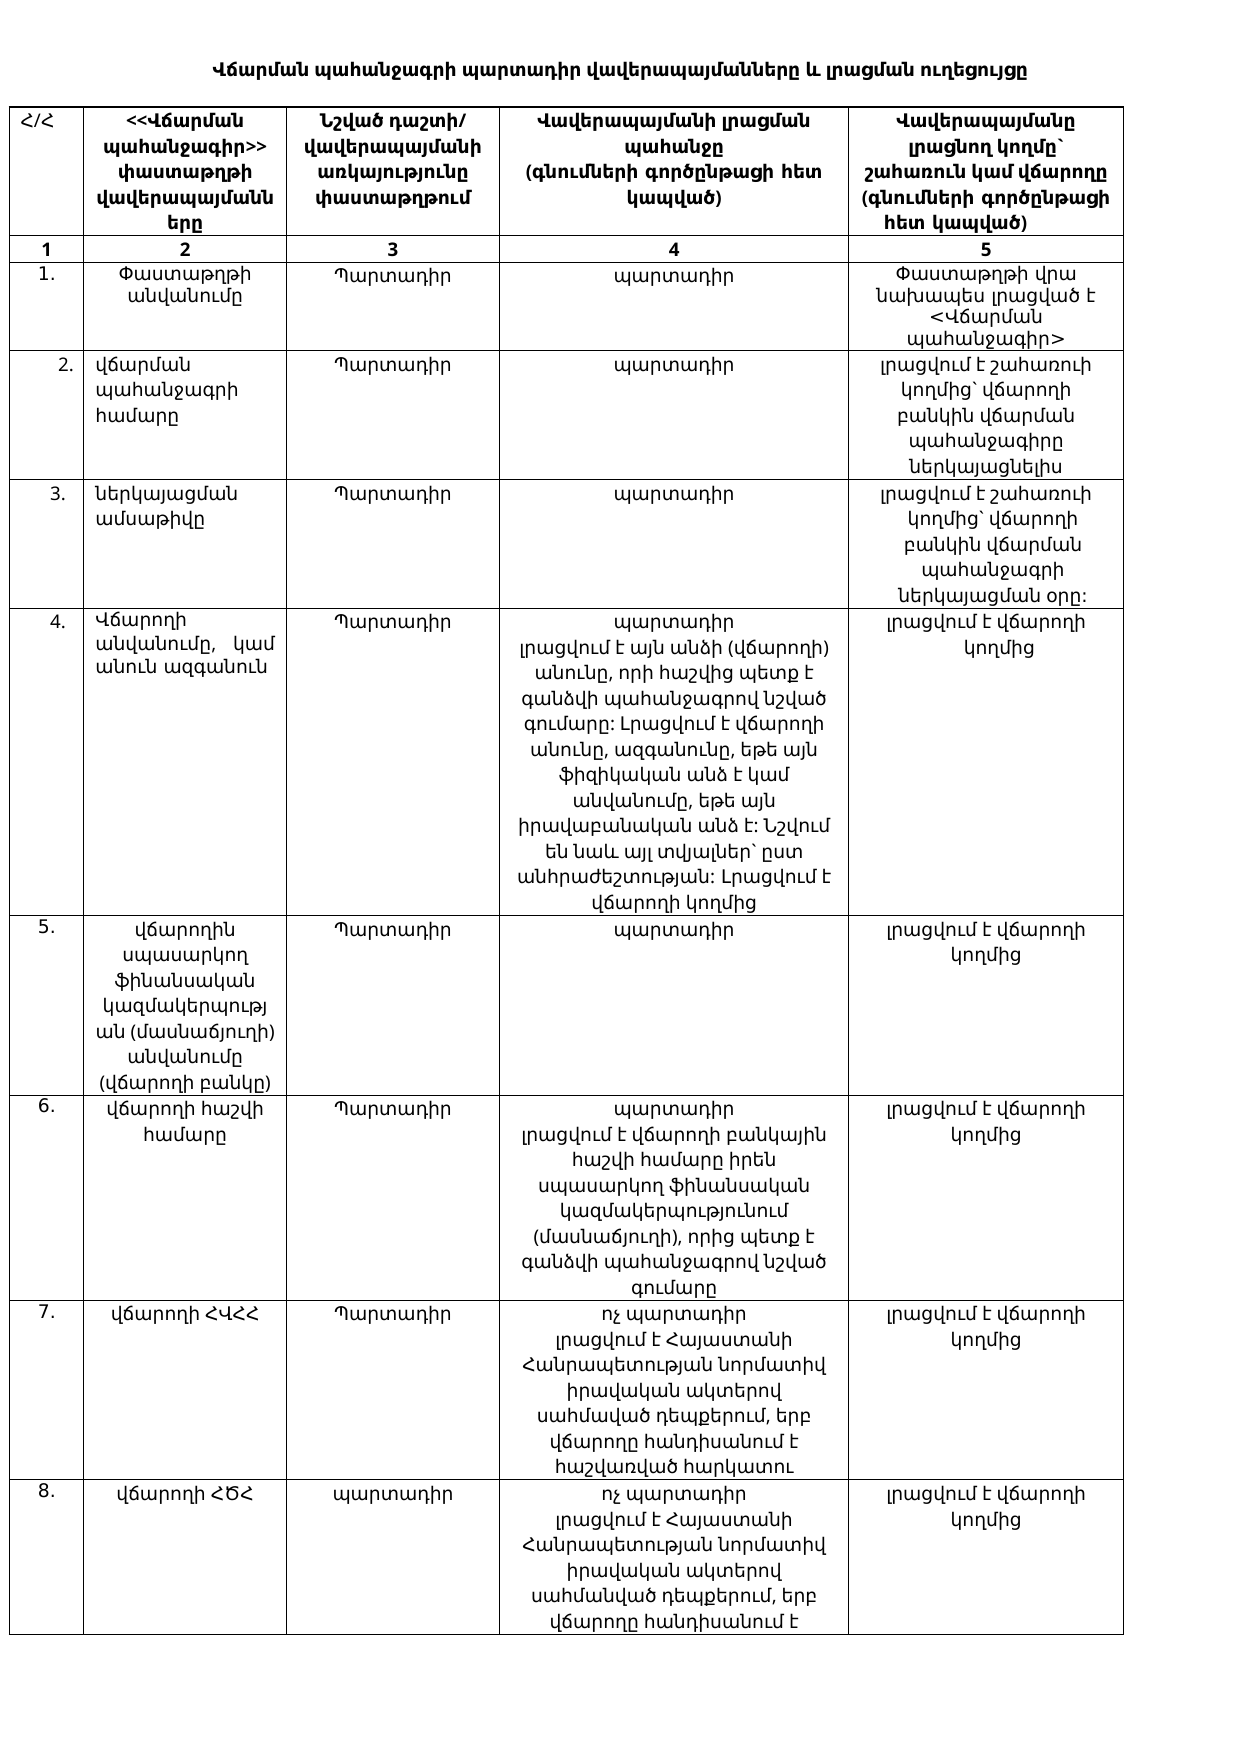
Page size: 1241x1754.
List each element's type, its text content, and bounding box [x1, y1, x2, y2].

table_cell լրացվում է վճարողի կողմից [849, 609, 1123, 915]
table_cell 1 [10, 236, 83, 262]
table_cell [10, 480, 83, 607]
table_cell պարտադիր [500, 263, 848, 350]
table_cell Պարտադիր [287, 1301, 499, 1479]
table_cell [500, 1480, 848, 1633]
table_cell պարտադիր [500, 351, 848, 479]
table_cell 6. [10, 1096, 83, 1300]
table_cell վճարման պահանջագրի համարը [84, 351, 286, 479]
table_cell պարտադիր լրացվում է այն անձի (վճարողի) անունը, որի հաշվից պետք է գանձվի պահանջագրով նշված գումարը: Լրացվում է վճարողի անունը, ազգանունը, եթե այն ֆիզիկական անձ է կամ անվանումը, եթե այն իրավաբանական անձ է: Նշվում են նաև այլ տվյալներ` ըստ անհրաժեշտության: Լրացվում է վճարողի կողմից [500, 609, 848, 915]
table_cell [849, 1480, 1123, 1633]
table_cell պարտադիր [500, 916, 848, 1094]
table_cell 5. [10, 916, 83, 1094]
table_header Նշված դաշտի/ վավերապայմանի առկայությունը փաստաթղթում [287, 108, 499, 235]
table_cell ներկայացման ամսաթիվը [84, 480, 286, 607]
table_cell 3 [287, 236, 499, 262]
table_cell լրացվում է վճարողի կողմից [849, 916, 1123, 1094]
table_cell Փաստաթղթի վրա նախապես լրացված է <Վճարման պահանջագիր> [849, 263, 1123, 350]
table_cell Պարտադիր [287, 609, 499, 915]
table_cell [10, 351, 83, 479]
table_cell վճարողի հաշվի համարը [84, 1096, 286, 1300]
table_cell պարտադիր [500, 480, 848, 607]
table_cell 7. [10, 1301, 83, 1479]
text Վճարման պահանջագրի պարտադիր վավերապայմանները և լրացման ուղեցույցը [59, 59, 1181, 81]
table_cell 4 [500, 236, 848, 262]
table_header <<Վճարման պահանջագիր>> փաստաթղթի վավերապայմանները [84, 108, 286, 235]
table_cell Պարտադիր [287, 263, 499, 350]
table_cell լրացվում է վճարողի կողմից [849, 1301, 1123, 1479]
table_cell վճարողին սպասարկող ֆինանսական կազմակերպության (մասնաճյուղի) անվանումը (վճարողի բանկը) [84, 916, 286, 1094]
table_cell 8. [10, 1480, 83, 1633]
table_cell լրացվում է վճարողի կողմից [849, 1096, 1123, 1300]
table_cell Վճարողի անվանումը, կամ անուն ազգանուն [84, 609, 286, 915]
table_cell 1. [10, 263, 83, 350]
table_cell [10, 609, 83, 915]
table_cell վճարողի ՀՎՀՀ [84, 1301, 286, 1479]
table_cell Պարտադիր [287, 1096, 499, 1300]
table_header Վավերապայմանը լրացնող կողմը` շահառուն կամ վճարողը (գնումների գործընթացի հետ կապված) [849, 108, 1123, 235]
table_cell 2 [84, 236, 286, 262]
table_header Վավերապայմանի լրացման պահանջը (գնումների գործընթացի հետ կապված) [500, 108, 848, 235]
table_cell լրացվում է շահառուի կողմից` վճարողի բանկին վճարման պահանջագրի ներկայացման օրը: [849, 480, 1123, 607]
table_cell պարտադիր [287, 1480, 499, 1633]
table_cell Պարտադիր [287, 916, 499, 1094]
table_header Հ/Հ [10, 108, 83, 235]
table_cell 5 [849, 236, 1123, 262]
table_cell ոչ պարտադիր լրացվում է Հայաստանի Հանրապետության նորմատիվ իրավական ակտերով սահմաված դեպքերում, երբ վճարողը հանդիսանում է հաշվառված հարկատու [500, 1301, 848, 1479]
table_cell լրացվում է շահառուի կողմից` վճարողի բանկին վճարման պահանջագիրը ներկայացնելիս [849, 351, 1123, 479]
table_cell պարտադիր լրացվում է վճարողի բանկային հաշվի համարը իրեն սպասարկող ֆինանսական կազմակերպությունում (մասնաճյուղի), որից պետք է գանձվի պահանջագրով նշված գումարը [500, 1096, 848, 1300]
table_cell Փաստաթղթի անվանումը [84, 263, 286, 350]
table_cell վճարողի ՀԾՀ [84, 1480, 286, 1633]
table_cell Պարտադիր [287, 351, 499, 479]
table_cell Պարտադիր [287, 480, 499, 607]
